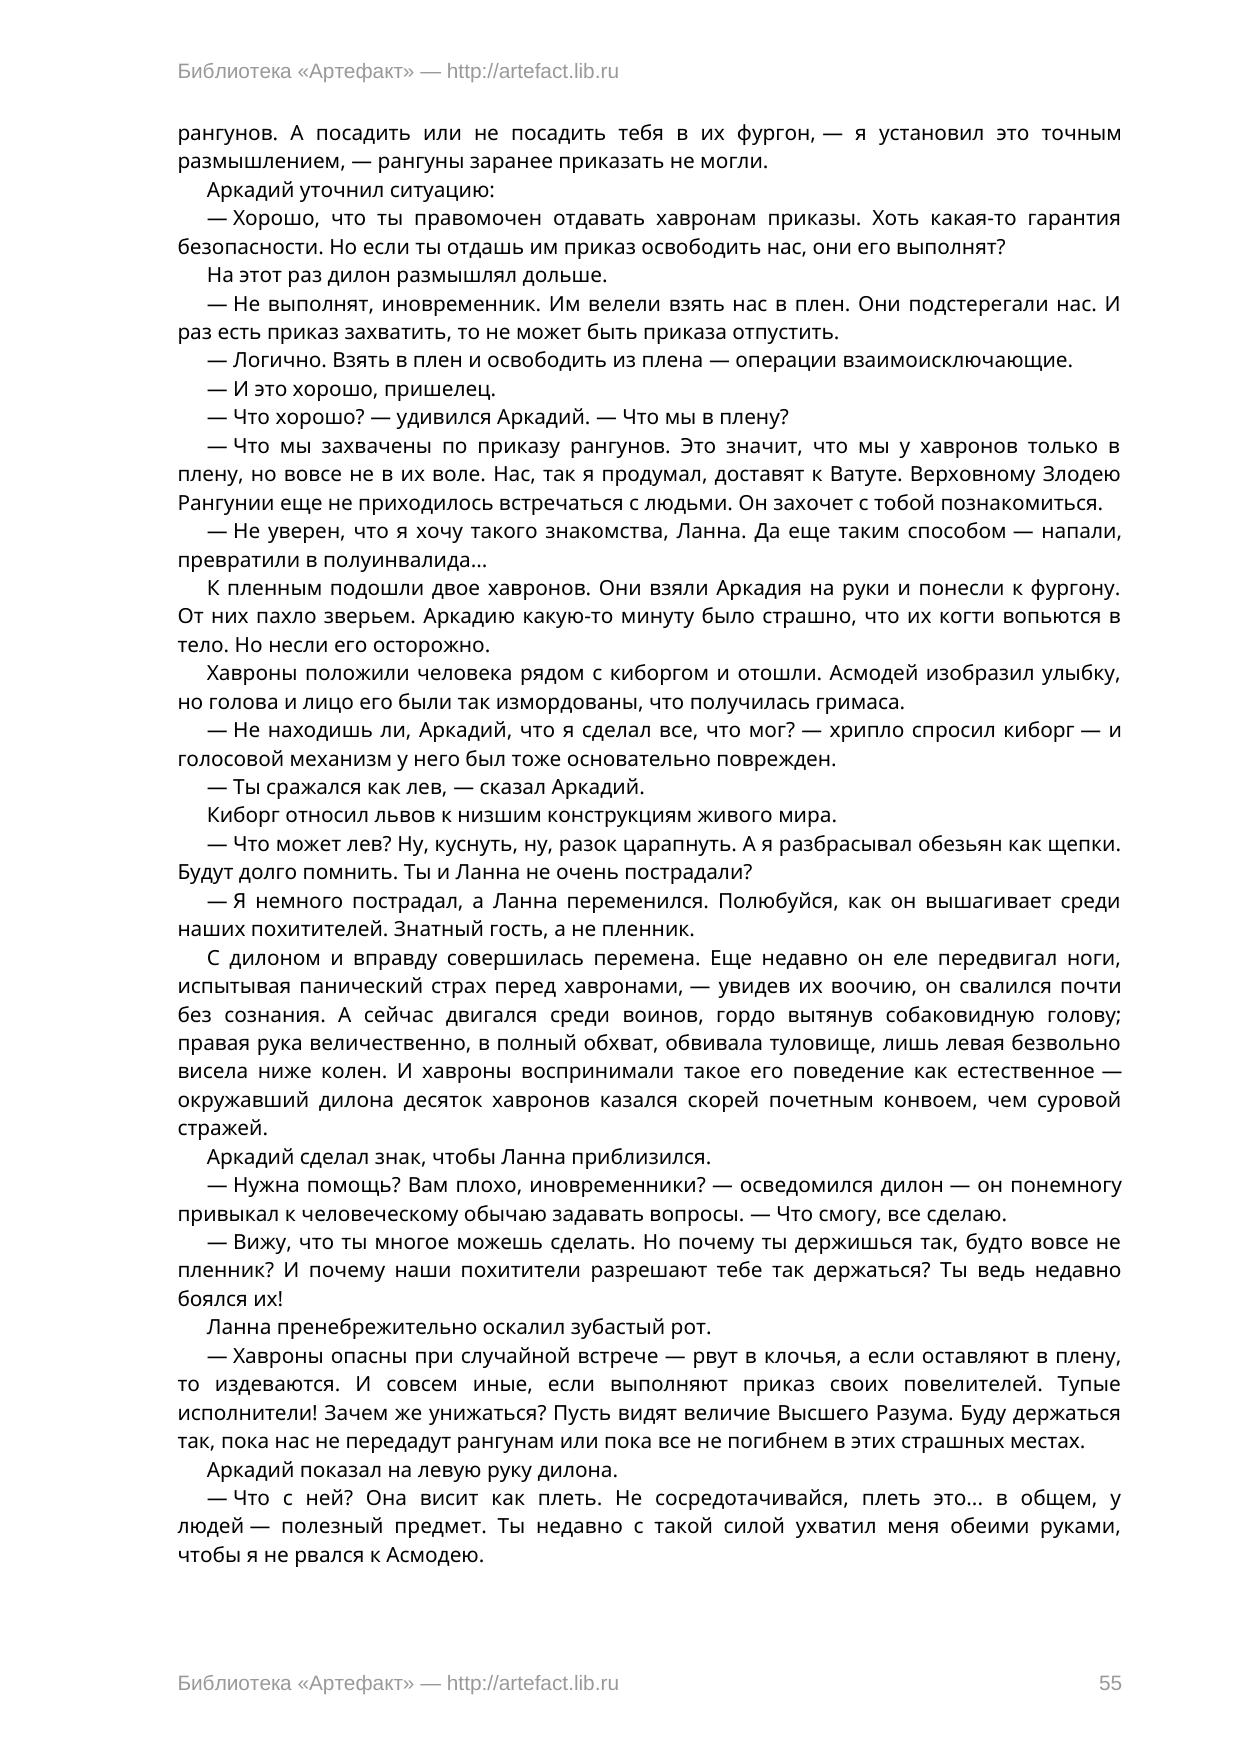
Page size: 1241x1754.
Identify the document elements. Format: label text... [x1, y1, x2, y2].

text — Вижу, что ты многое можешь сделать. Но почему ты держишься так, будто вовсе не пленник? И почему наши похитители разрешают тебе так держаться? Ты ведь недавно боялся их! [177, 1227, 1122, 1312]
text — Хавроны опасны при случайной встрече — рвут в клочья, а если оставляют в плену, то издеваются. И совсем иные, если выполняют приказ своих повелителей. Тупые исполнители! Зачем же унижаться? Пусть видят величие Высшего Разума. Буду держаться так, пока нас не передадут рангунам или пока все не погибнем в этих страшных местах. [177, 1341, 1122, 1455]
text — И это хорошо, пришелец. [177, 374, 1122, 402]
text Аркадий уточнил ситуацию: [177, 175, 1122, 203]
text — Нужна помощь? Вам плохо, иновременники? — осведомился дилон — он понемногу привыкал к человеческому обычаю задавать вопросы. — Что смогу, все сделаю. [177, 1170, 1122, 1227]
text — Логично. Взять в плен и освободить из плена — операции взаимоисключающие. [177, 346, 1122, 374]
text С дилоном и вправду совершилась перемена. Еще недавно он еле передвигал ноги, испытывая панический страх перед хавронами, — увидев их воочию, он свалился почти без сознания. А сейчас двигался среди воинов, гордо вытянув собаковидную голову; правая рука величественно, в полный обхват, обвивала туловище, лишь левая безвольно висела ниже колен. И хавроны воспринимали такое его поведение как естественное — окружавший дилона десяток хавронов казался скорей почетным конвоем, чем суровой стражей. [177, 943, 1122, 1142]
text — Не выполнят, иновременник. Им велели взять нас в плен. Они подстерегали нас. И раз есть приказ захватить, то не может быть приказа отпустить. [177, 289, 1122, 346]
text К пленным подошли двое хавронов. Они взяли Аркадия на руки и понесли к фургону. От них пахло зверьем. Аркадию какую-то минуту было страшно, что их когти вопьются в тело. Но несли его осторожно. [177, 573, 1122, 658]
text Ланна пренебрежительно оскалил зубастый рот. [177, 1312, 1122, 1341]
text — Не уверен, что я хочу такого знакомства, Ланна. Да еще таким способом — напали, превратили в полуинвалида... [177, 516, 1122, 573]
text Хавроны положили человека рядом с киборгом и отошли. Асмодей изобразил улыбку, но голова и лицо его были так измордованы, что получилась гримаса. [177, 658, 1122, 715]
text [177, 118, 1122, 175]
text — Что мы захвачены по приказу рангунов. Это значит, что мы у хавронов только в плену, но вовсе не в их воле. Нас, так я продумал, доставят к Ватуте. Верховному Злодею Рангунии еще не приходилось встречаться с людьми. Он захочет с тобой познакомиться. [177, 431, 1122, 516]
text — Ты сражался как лев, — сказал Аркадий. [177, 772, 1122, 801]
text Аркадий показал на левую руку дилона. [177, 1455, 1122, 1483]
text — Что хорошо? — удивился Аркадий. — Что мы в плену? [177, 402, 1122, 431]
text — Я немного пострадал, а Ланна переменился. Полюбуйся, как он вышагивает среди наших похитителей. Знатный гость, а не пленник. [177, 886, 1122, 943]
text — Что с ней? Она висит как плеть. Не сосредотачивайся, плеть это... в общем, у людей — полезный предмет. Ты недавно с такой силой ухватил меня обеими руками, чтобы я не рвался к Асмодею. [177, 1483, 1122, 1568]
text — Что может лев? Ну, куснуть, ну, разок царапнуть. А я разбрасывал обезьян как щепки. Будут долго помнить. Ты и Ланна не очень пострадали? [177, 829, 1122, 886]
text — Хорошо, что ты правомочен отдавать хавронам приказы. Хоть какая-то гарантия безопасности. Но если ты отдашь им приказ освободить нас, они его выполнят? [177, 203, 1122, 260]
text — Не находишь ли, Аркадий, что я сделал все, что мог? — хрипло спросил киборг — и голосовой механизм у него был тоже основательно поврежден. [177, 715, 1122, 772]
text Аркадий сделал знак, чтобы Ланна приблизился. [177, 1142, 1122, 1170]
text На этот раз дилон размышлял дольше. [177, 260, 1122, 289]
text Киборг относил львов к низшим конструкциям живого мира. [177, 801, 1122, 829]
